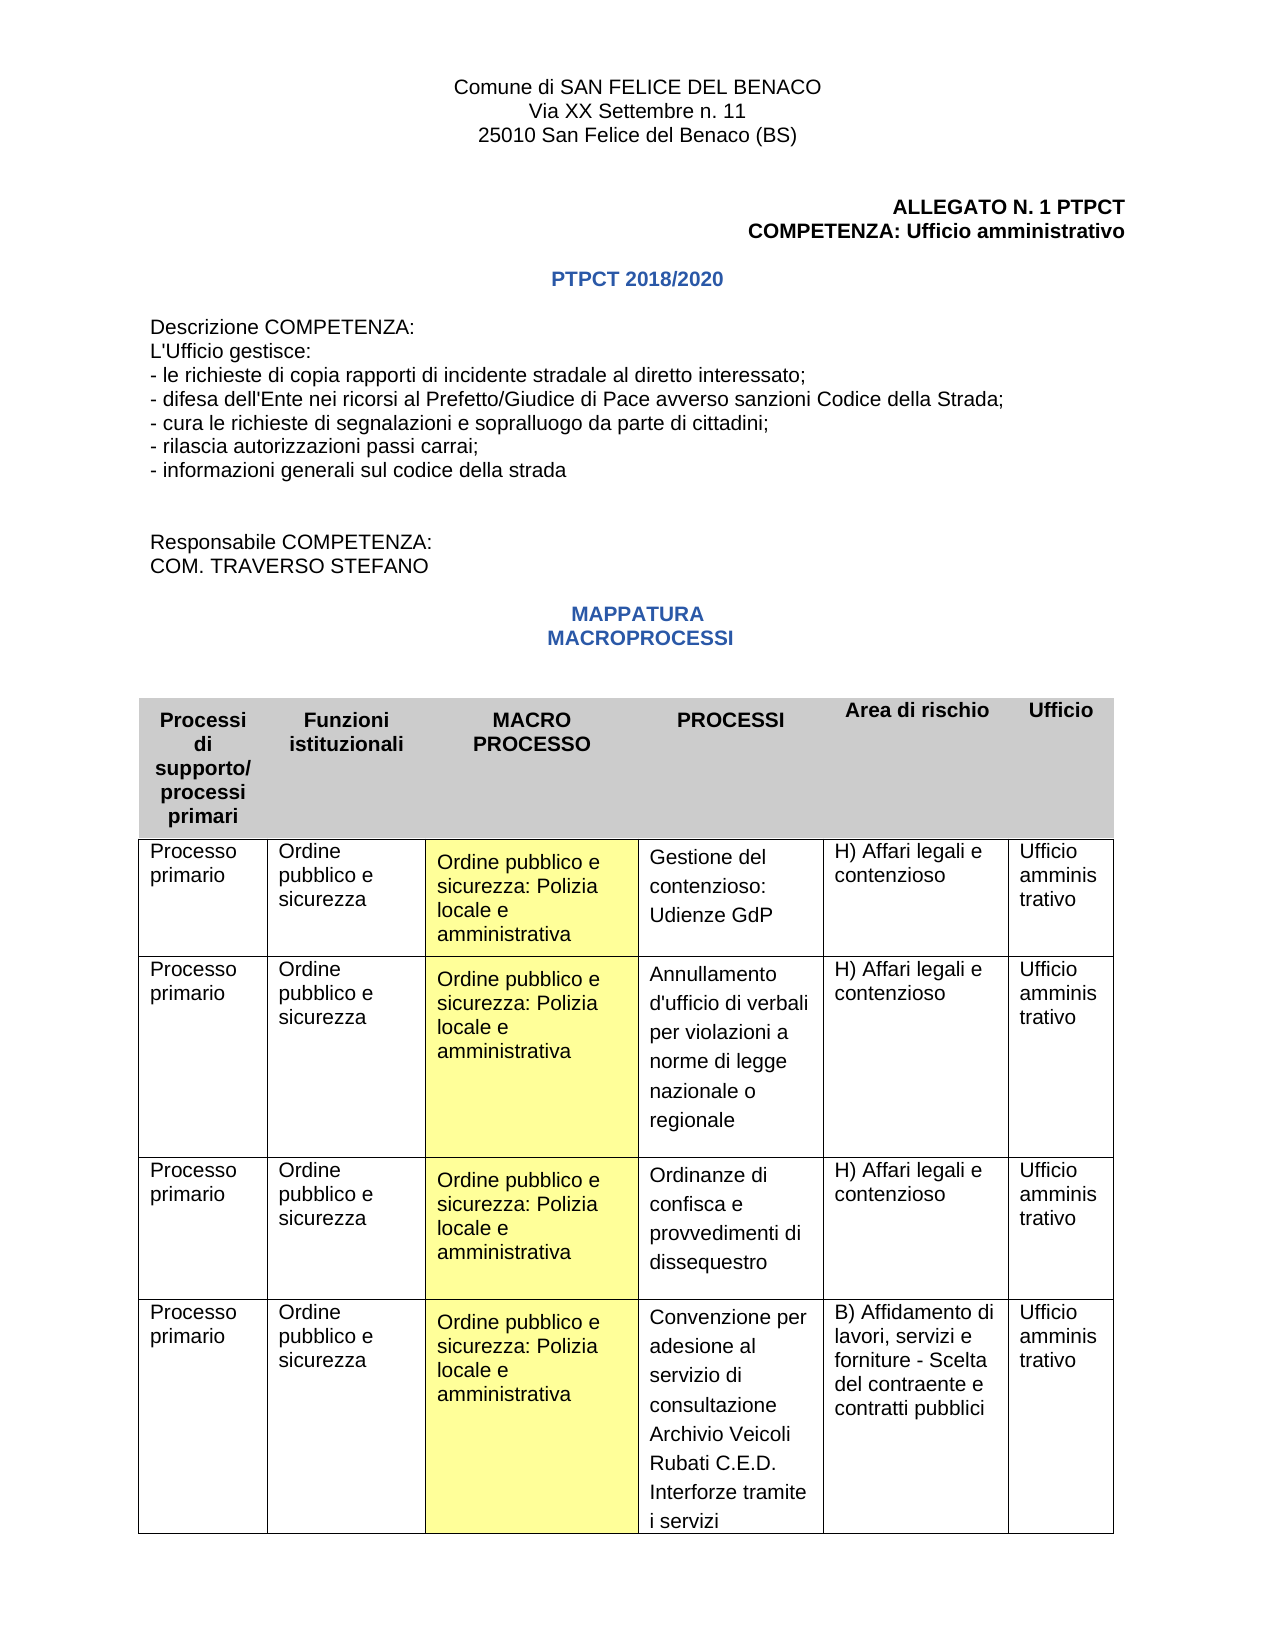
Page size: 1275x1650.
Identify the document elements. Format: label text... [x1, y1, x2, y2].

table_cell Processo primario [139, 840, 267, 956]
table_cell Ufficio amministrativo [1009, 1158, 1113, 1299]
text - rilascia autorizzazioni passi carrai; [150, 434, 1125, 458]
table_cell Ordinanze di confisca e provvedimenti di dissequestro [639, 1158, 823, 1299]
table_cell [824, 1300, 1008, 1533]
text Descrizione COMPETENZA: [150, 314, 1125, 338]
table_cell H) Affari legali e contenzioso [824, 840, 1008, 956]
text PTPCT 2018/2020 [150, 267, 1125, 291]
text - difesa dell'Ente nei ricorsi al Prefetto/Giudice di Pace avverso sanzioni Codice della Strada; [150, 386, 1125, 410]
table_header MACRO PROCESSO [426, 698, 638, 838]
table_cell Ordine pubblico e sicurezza: Polizia locale e amministrativa [426, 957, 638, 1157]
text MACROPROCESSI [150, 626, 1125, 650]
table_cell H) Affari legali e contenzioso [824, 957, 1008, 1157]
table_cell Ordine pubblico e sicurezza [268, 1158, 425, 1299]
text COMPETENZA: Ufficio amministrativo [150, 219, 1125, 243]
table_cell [268, 1300, 425, 1533]
table_cell Ordine pubblico e sicurezza: Polizia locale e amministrativa [426, 1158, 638, 1299]
table_cell Gestione del contenzioso: Udienze GdP [639, 840, 823, 956]
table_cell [1009, 1300, 1113, 1533]
text - le richieste di copia rapporti di incidente stradale al diretto interessato; [150, 362, 1125, 386]
text ALLEGATO N. 1 PTPCT [150, 195, 1125, 219]
text MAPPATURA [150, 602, 1125, 626]
table_header PROCESSI [638, 698, 823, 838]
text Responsabile COMPETENZA: [150, 530, 1125, 554]
table_header Ufficio [1008, 698, 1114, 838]
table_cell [426, 1300, 638, 1533]
table_header Processi di supporto/processi primari [139, 698, 267, 838]
table_cell Processo primario [139, 1158, 267, 1299]
table_cell H) Affari legali e contenzioso [824, 1158, 1008, 1299]
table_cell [639, 1300, 823, 1533]
table_header Area di rischio [823, 698, 1008, 838]
table_cell Ordine pubblico e sicurezza [268, 957, 425, 1157]
text COM. TRAVERSO STEFANO [150, 554, 1125, 578]
table_cell Ufficio amministrativo [1009, 957, 1113, 1157]
text Comune di SAN FELICE DEL BENACO [150, 75, 1125, 99]
text L'Ufficio gestisce: [150, 338, 1125, 362]
table_cell Processo primario [139, 1300, 267, 1533]
text 25010 San Felice del Benaco (BS) [150, 123, 1125, 147]
table_header Funzioni istituzionali [267, 698, 426, 838]
table_cell Processo primario [139, 957, 267, 1157]
table_cell Ufficio amministrativo [1009, 840, 1113, 956]
table_cell Ordine pubblico e sicurezza [268, 840, 425, 956]
text - cura le richieste di segnalazioni e sopralluogo da parte di cittadini; [150, 410, 1125, 434]
table_cell Annullamento d'ufficio di verbali per violazioni a norme di legge nazionale o regionale [639, 957, 823, 1157]
text - informazioni generali sul codice della strada [150, 458, 1125, 482]
table_cell Ordine pubblico e sicurezza: Polizia locale e amministrativa [426, 840, 638, 956]
text Via XX Settembre n. 11 [150, 99, 1125, 123]
